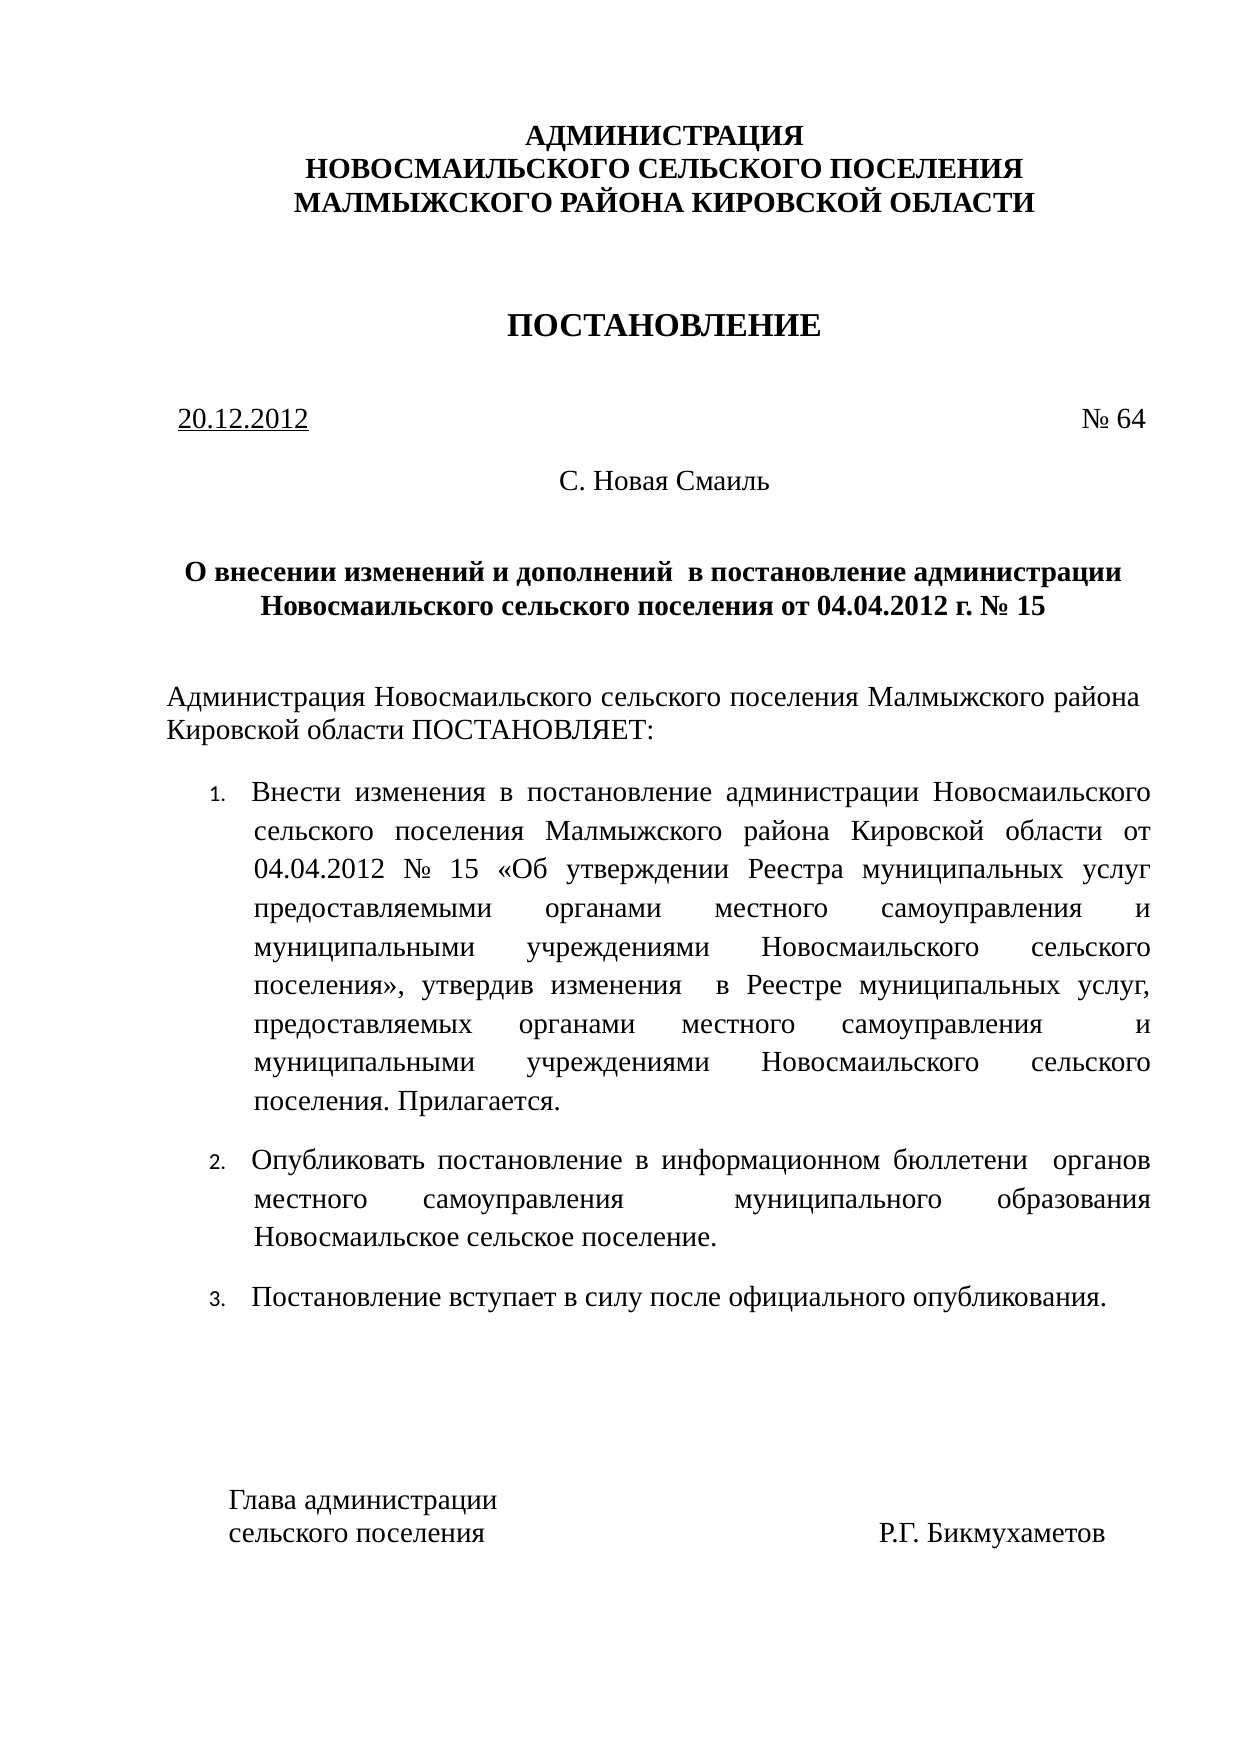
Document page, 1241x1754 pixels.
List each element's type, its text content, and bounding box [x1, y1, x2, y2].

list Постановление вступает в силу после официального опубликования. [208, 1279, 1152, 1312]
text АДМИНИСТРАЦИЯ [177, 118, 1152, 152]
list Внести изменения в постановление администрации Новосмаильского сельского поселения Малмыжского района Кировской области от 04.04.2012 № 15 «Об утверждении Реестра муниципальных услуг предоставляемыми органами местного самоуправления и муниципальными учреждениями Новосмаильского сельского поселения», утвердив изменения в Реестре муниципальных услуг, предоставляемых органами местного самоуправления и муниципальными учреждениями Новосмаильского сельского поселения. Прилагается. [208, 774, 1152, 1116]
text С. Новая Смаиль [177, 463, 1152, 497]
text ПОСТАНОВЛЕНИЕ [177, 305, 1152, 343]
list Опубликовать постановление в информационном бюллетени органов местного самоуправления муниципального образования Новосмаильское сельское поселение. [208, 1142, 1152, 1253]
text НОВОСМАИЛЬСКОГО СЕЛЬСКОГО ПОСЕЛЕНИЯ МАЛМЫЖСКОГО РАЙОНА КИРОВСКОЙ ОБЛАСТИ [177, 152, 1152, 219]
text Глава администрации [177, 1482, 1152, 1515]
table_header О внесении изменений и дополнений в постановление администрации Новосмаильского сельского поселения от 04.04.2012 г. № 15 Администрация Новосмаильского сельского поселения Малмыжского района Кировской области ПОСТАНОВЛЯЕТ: [155, 554, 1152, 774]
text сельского поселения Р.Г. Бикмухаметов [177, 1515, 1152, 1549]
text 20.12.2012 № 64 [177, 401, 1152, 434]
